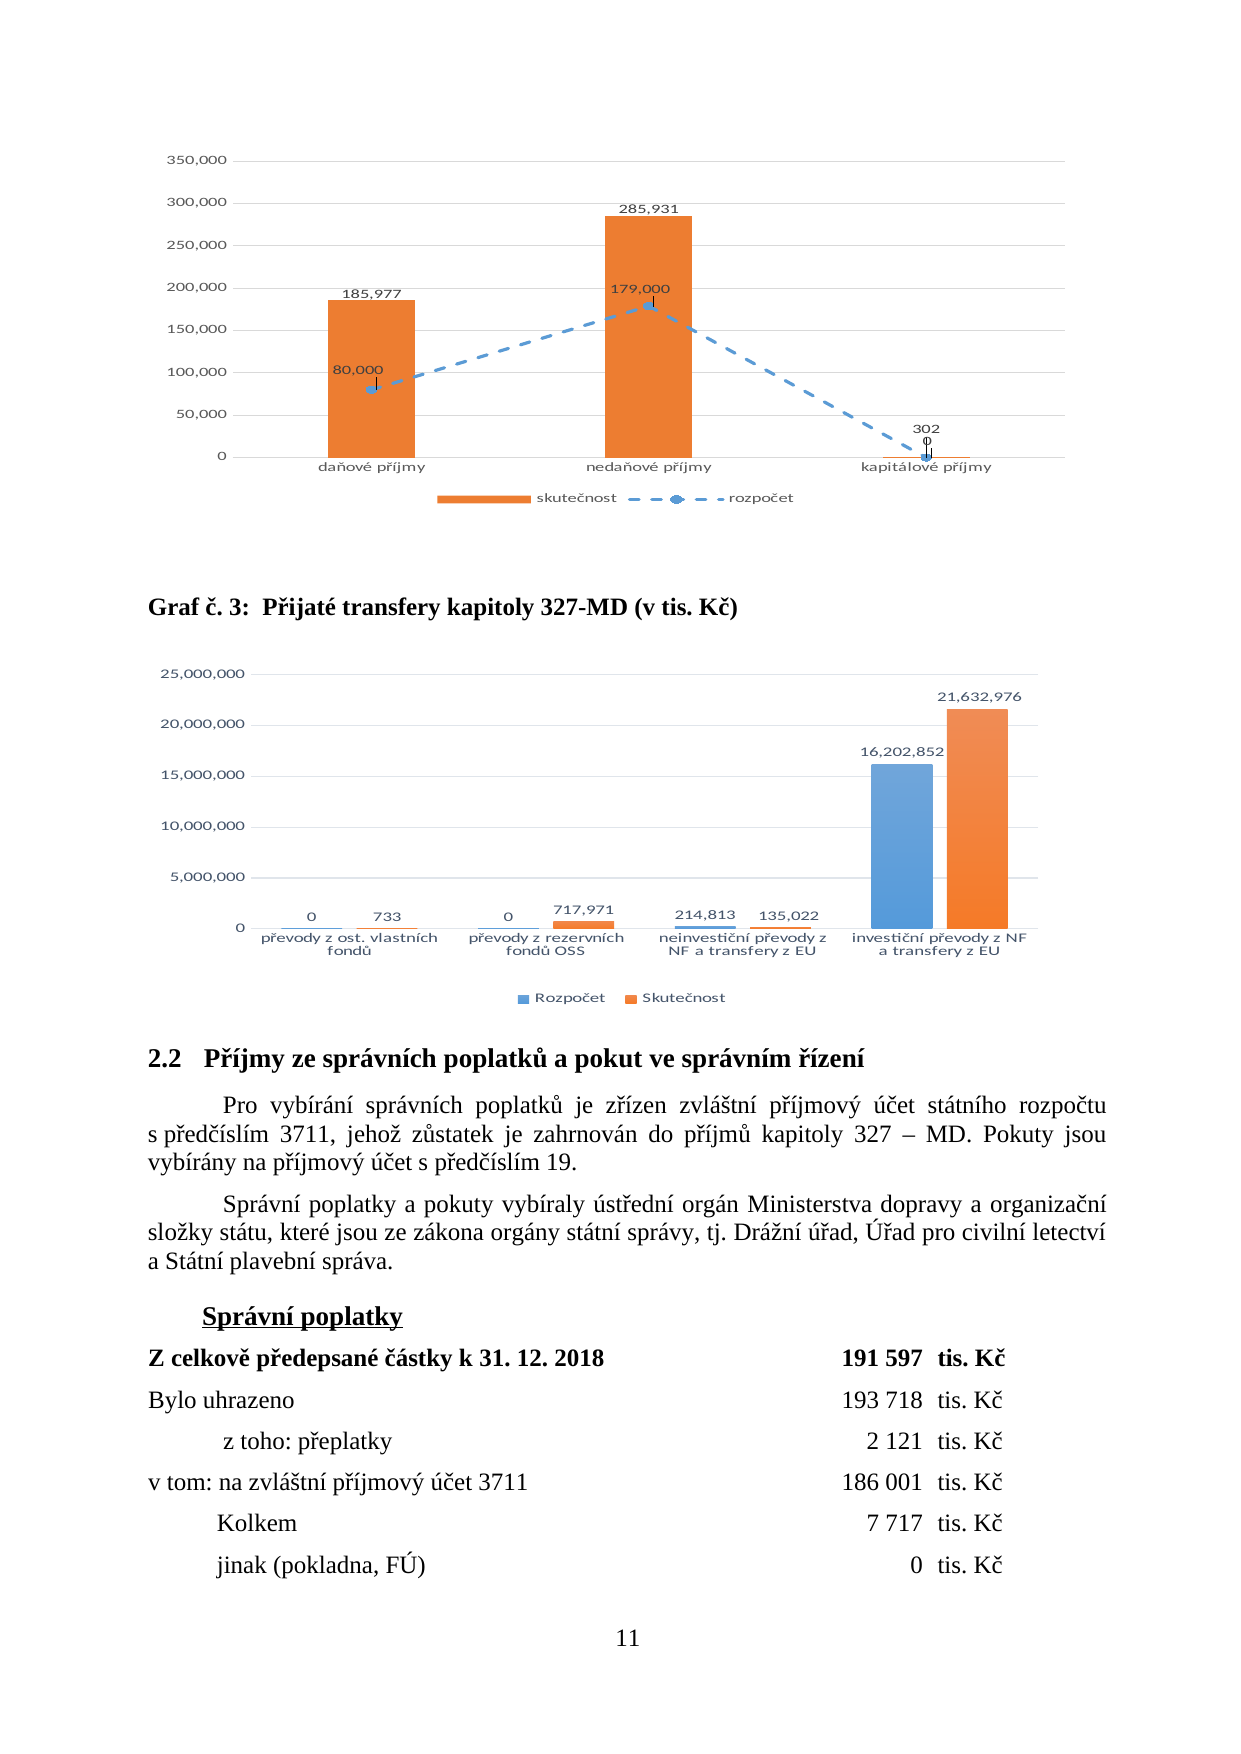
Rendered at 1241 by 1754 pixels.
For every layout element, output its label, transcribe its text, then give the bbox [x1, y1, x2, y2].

table_header 191 597 [800, 1344, 930, 1385]
table_cell jinak (pokladna, FÚ) [148, 1550, 800, 1591]
text Pro vybírání správních poplatků je zřízen zvláštní příjmový účet státního rozpočtu s předčíslím 3711, jehož zůstatek je zahrnován do příjmů kapitoly 327 – MD. Pokuty jsou vybírány na příjmový účet s předčíslím 19. [148, 1090, 1107, 1176]
table_cell tis. Kč [930, 1385, 1059, 1426]
table_cell 193 718 [800, 1385, 930, 1426]
list Správní poplatky [148, 1300, 1107, 1331]
table_cell Bylo uhrazeno [148, 1385, 800, 1426]
table_cell tis. Kč [930, 1550, 1059, 1591]
table_cell 7 717 [800, 1509, 930, 1550]
table_cell Kolkem [148, 1509, 800, 1550]
table_header Z celkově předepsané částky k 31. 12. 2018 [148, 1344, 800, 1385]
table_header tis. Kč [930, 1344, 1059, 1385]
table_cell v tom: na zvláštní příjmový účet 3711 [148, 1467, 800, 1508]
table_cell tis. Kč [930, 1426, 1059, 1467]
text Příjmy ze správních poplatků a pokut ve správním řízení [148, 1042, 1107, 1073]
table_cell 186 001 [800, 1467, 930, 1508]
table_cell tis. Kč [930, 1467, 1059, 1508]
table_cell z toho: přeplatky [148, 1426, 800, 1467]
table_cell tis. Kč [930, 1509, 1059, 1550]
table_cell 2 121 [800, 1426, 930, 1467]
text Graf č. 3: Přijaté transfery kapitoly 327-MD (v tis. Kč) [148, 592, 1107, 621]
text Správní poplatky a pokuty vybíraly ústřední orgán Ministerstva dopravy a organizační složky státu, které jsou ze zákona orgány státní správy, tj. Drážní úřad, Úřad pro civilní letectví a Státní plavební správa. [148, 1189, 1107, 1275]
table_cell 0 [800, 1550, 930, 1591]
